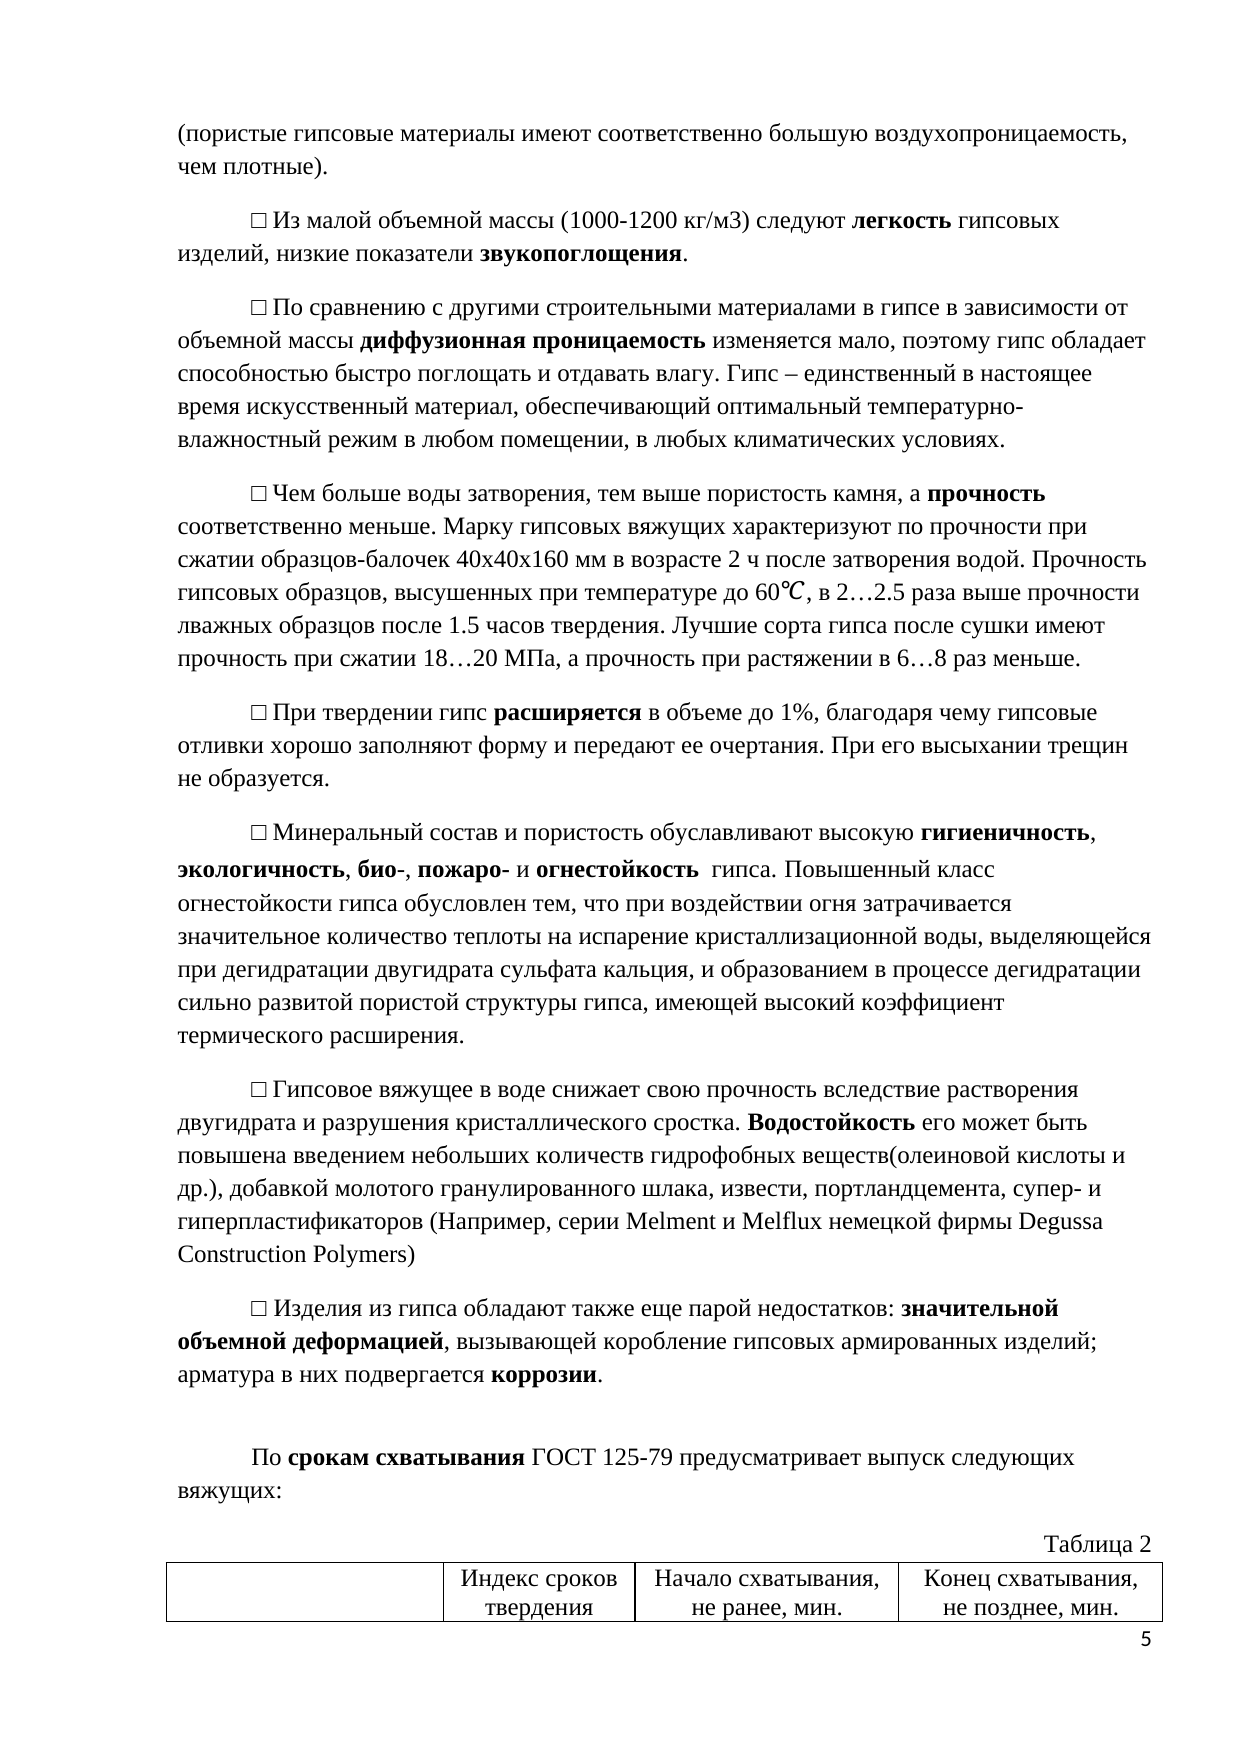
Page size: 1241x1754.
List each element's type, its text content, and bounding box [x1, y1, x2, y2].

table_header [167, 1563, 443, 1621]
table_header Начало схватывания, не ранее, мин. [636, 1563, 898, 1621]
text Таблица 2 [177, 1529, 1152, 1558]
text □ Чем больше воды затворения, тем выше пористость камня, а прочность соответственно меньше. Марку гипсовых вяжущих характеризуют по прочности при сжатии образцов-балочек 40х40х160 мм в возрасте 2 ч после затворения водой. Прочность гипсовых образцов, высушенных при температуре до 60, в 2…2.5 раза выше прочности лважных образцов после 1.5 часов твердения. Лучшие сорта гипса после сушки имеют прочность при сжатии 18…20 МПа, а прочность при растяжении в 6…8 раз меньше. [177, 478, 1152, 672]
text □ По сравнению с другими строительными материалами в гипсе в зависимости от объемной массы диффузионная проницаемость изменяется мало, поэтому гипс обладает способностью быстро поглощать и отдавать влагу. Гипс – единственный в настоящее время искусственный материал, обеспечивающий оптимальный температурно-влажностный режим в любом помещении, в любых климатических условиях. [177, 292, 1152, 453]
text □ Из малой объемной массы (1000-1200 кг/м3) следуют легкость гипсовых изделий, низкие показатели звукопоглощения. [177, 205, 1152, 267]
text □ Изделия из гипса обладают также еще парой недостатков: значительной объемной деформацией, вызывающей коробление гипсовых армированных изделий; арматура в них подвергается коррозии. [177, 1293, 1152, 1388]
table_header Индекс сроков твердения [444, 1563, 634, 1621]
text □ Минеральный состав и пористость обуславливают высокую гигиеничность, экологичность, био-, пожаро- и огнестойкость гипса. Повышенный класс огнестойкости гипса обусловлен тем, что при воздействии огня затрачивается значительное количество теплоты на испарение кристаллизационной воды, выделяющейся при дегидратации двугидрата сульфата кальция, и образованием в процессе дегидратации сильно развитой пористой структуры гипса, имеющей высокий коэффициент термического расширения. [177, 817, 1152, 1049]
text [177, 118, 1152, 180]
text □ При твердении гипс расширяется в объеме до 1%, благодаря чему гипсовые отливки хорошо заполняют форму и передают ее очертания. При его высыхании трещин не образуется. [177, 697, 1152, 792]
table_header Конец схватывания, не позднее, мин. [899, 1563, 1162, 1621]
text По срокам схватывания ГОСТ 125-79 предусматривает выпуск следующих вяжущих: [177, 1442, 1152, 1504]
text □ Гипсовое вяжущее в воде снижает свою прочность вследствие растворения двугидрата и разрушения кристаллического сростка. Водостойкость его может быть повышена введением небольших количеств гидрофобных веществ(олеиновой кислоты и др.), добавкой молотого гранулированного шлака, извести, портландцемента, супер- и гиперпластификаторов (Например, серии Melment и Melflux немецкой фирмы Degussa Construction Polymers) [177, 1074, 1152, 1268]
